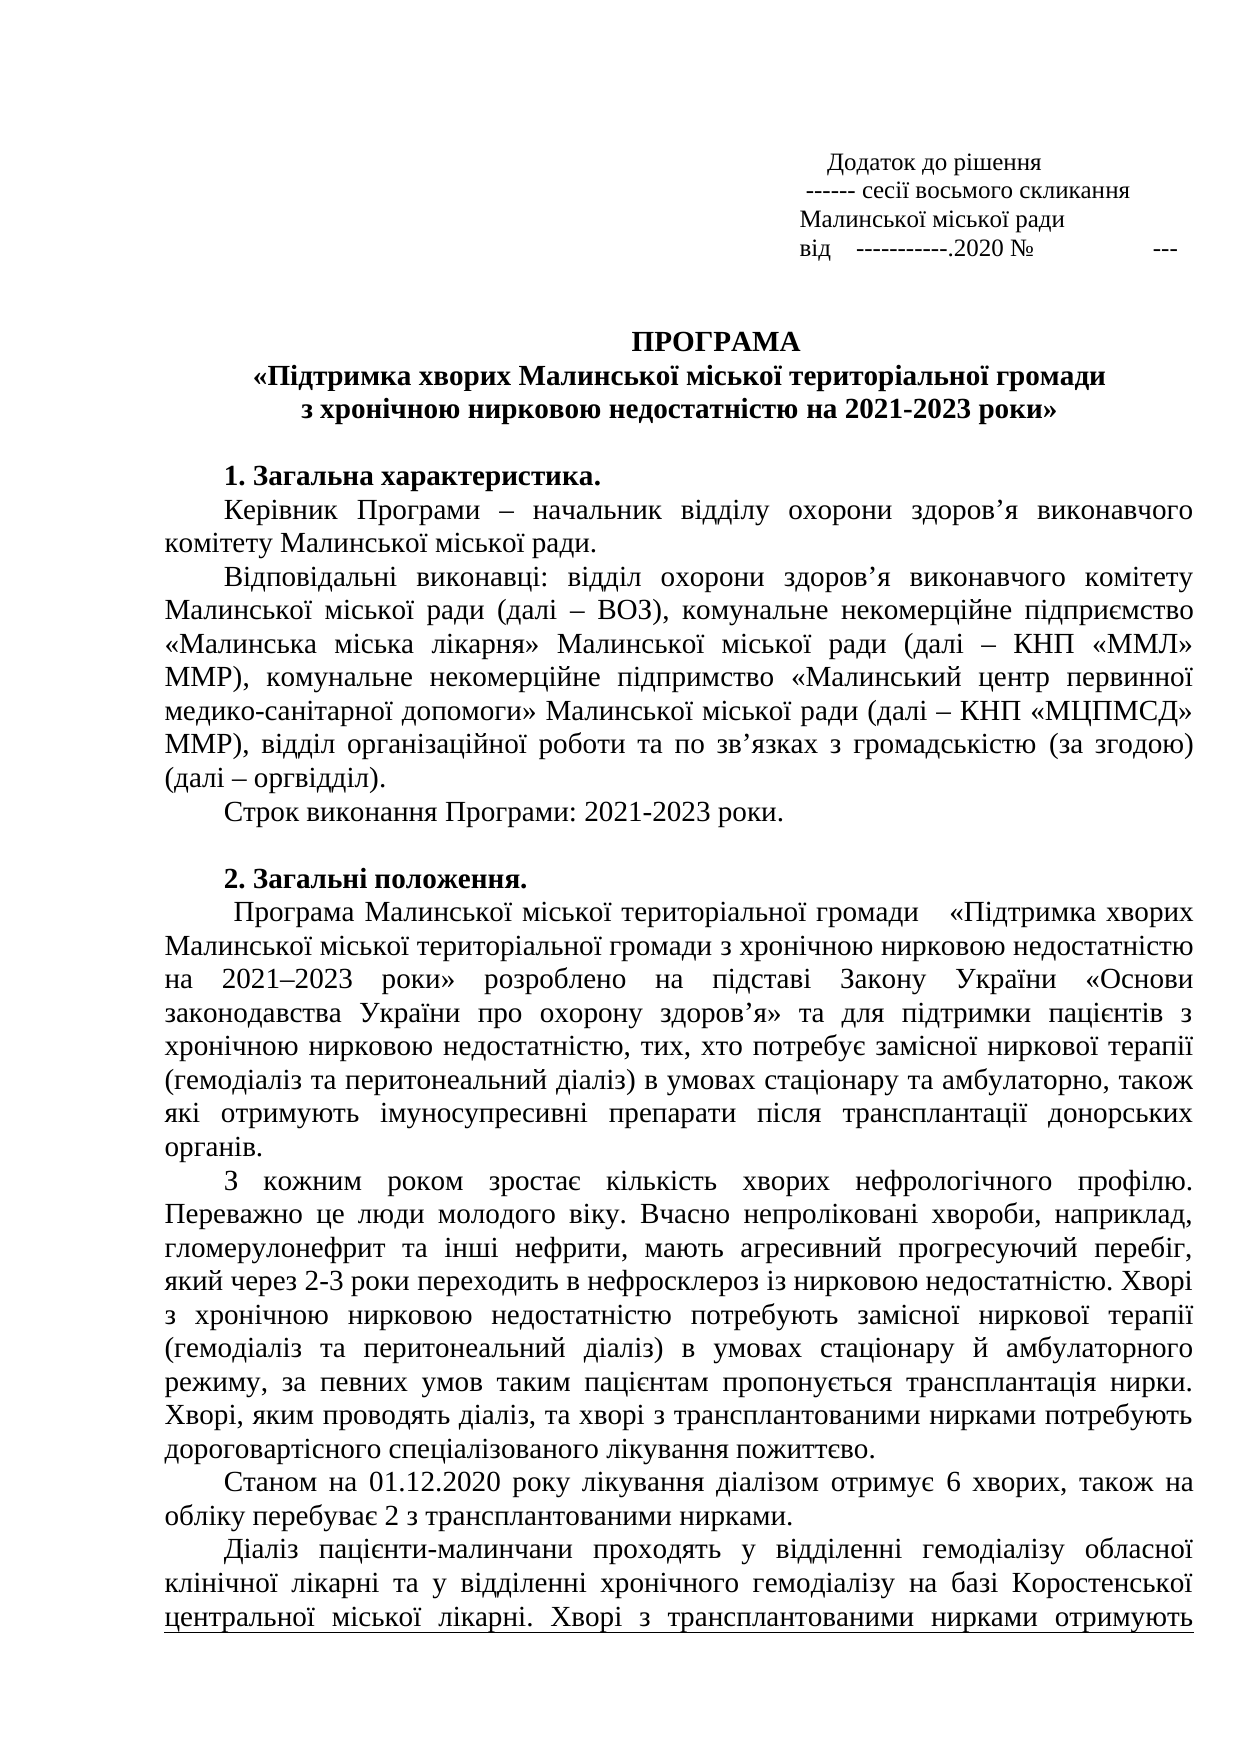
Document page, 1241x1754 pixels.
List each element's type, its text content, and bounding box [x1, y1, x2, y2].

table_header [164, 1498, 1194, 1632]
